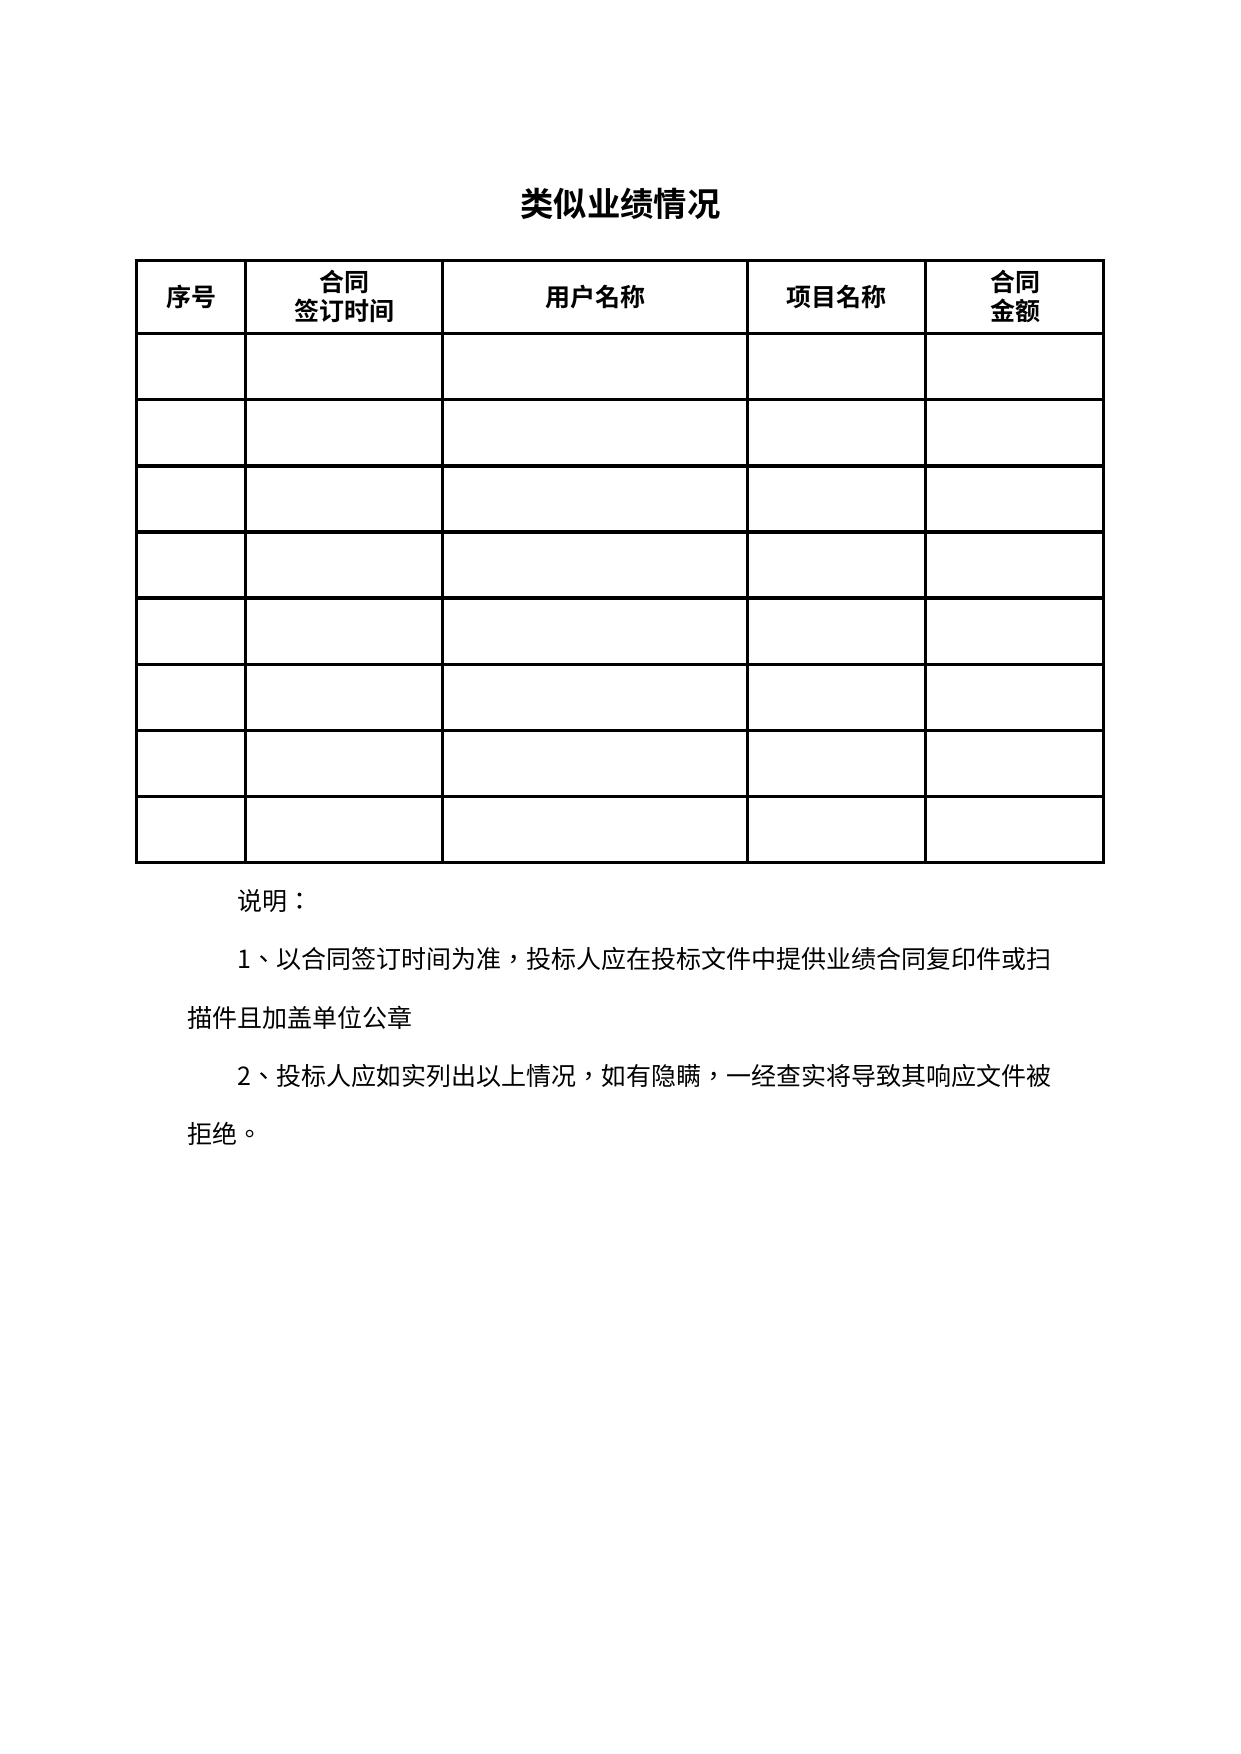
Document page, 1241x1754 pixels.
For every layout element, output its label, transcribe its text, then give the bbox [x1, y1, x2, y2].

table_cell [138, 534, 244, 596]
table_cell [749, 666, 924, 728]
table_cell [444, 798, 746, 861]
table_cell [444, 468, 746, 530]
table_cell [927, 401, 1102, 464]
table_cell [444, 600, 746, 662]
table_cell [138, 468, 244, 530]
table_cell [247, 600, 441, 662]
table_header 项目名称 [749, 262, 924, 332]
table_cell [247, 335, 441, 398]
table_cell [247, 468, 441, 530]
table_cell [444, 401, 746, 464]
table_cell [749, 798, 924, 861]
table_cell [749, 335, 924, 398]
table_header 序号 [138, 262, 244, 332]
text 类似业绩情况 [187, 178, 1053, 226]
text 1、以合同签订时间为准，投标人应在投标文件中提供业绩合同复印件或扫描件且加盖单位公章 [187, 922, 1053, 1039]
table_cell [247, 401, 441, 464]
table_cell [749, 401, 924, 464]
table_cell [749, 732, 924, 794]
table_cell [927, 468, 1102, 530]
table_cell [138, 666, 244, 728]
table_cell [927, 666, 1102, 728]
table_cell [749, 600, 924, 662]
table_header 用户名称 [444, 262, 746, 332]
table_cell [138, 335, 244, 398]
table_cell [247, 666, 441, 728]
table_cell [927, 798, 1102, 861]
table_cell [444, 335, 746, 398]
table_cell [927, 732, 1102, 794]
table_cell [138, 600, 244, 662]
text 说明： [187, 864, 1053, 922]
table_cell [444, 666, 746, 728]
table_cell [138, 401, 244, 464]
table_header 合同 签订时间 [247, 262, 441, 332]
table_cell [247, 732, 441, 794]
table_cell [247, 798, 441, 861]
table_cell [927, 600, 1102, 662]
table_cell [444, 732, 746, 794]
table_cell [749, 534, 924, 596]
text 2、投标人应如实列出以上情况，如有隐瞒，一经查实将导致其响应文件被拒绝。 [187, 1039, 1053, 1155]
table_cell [138, 798, 244, 861]
table_cell [247, 534, 441, 596]
table_cell [444, 534, 746, 596]
table_cell [927, 534, 1102, 596]
table_header 合同 金额 [927, 262, 1102, 332]
table_cell [927, 335, 1102, 398]
table_cell [138, 732, 244, 794]
table_cell [749, 468, 924, 530]
